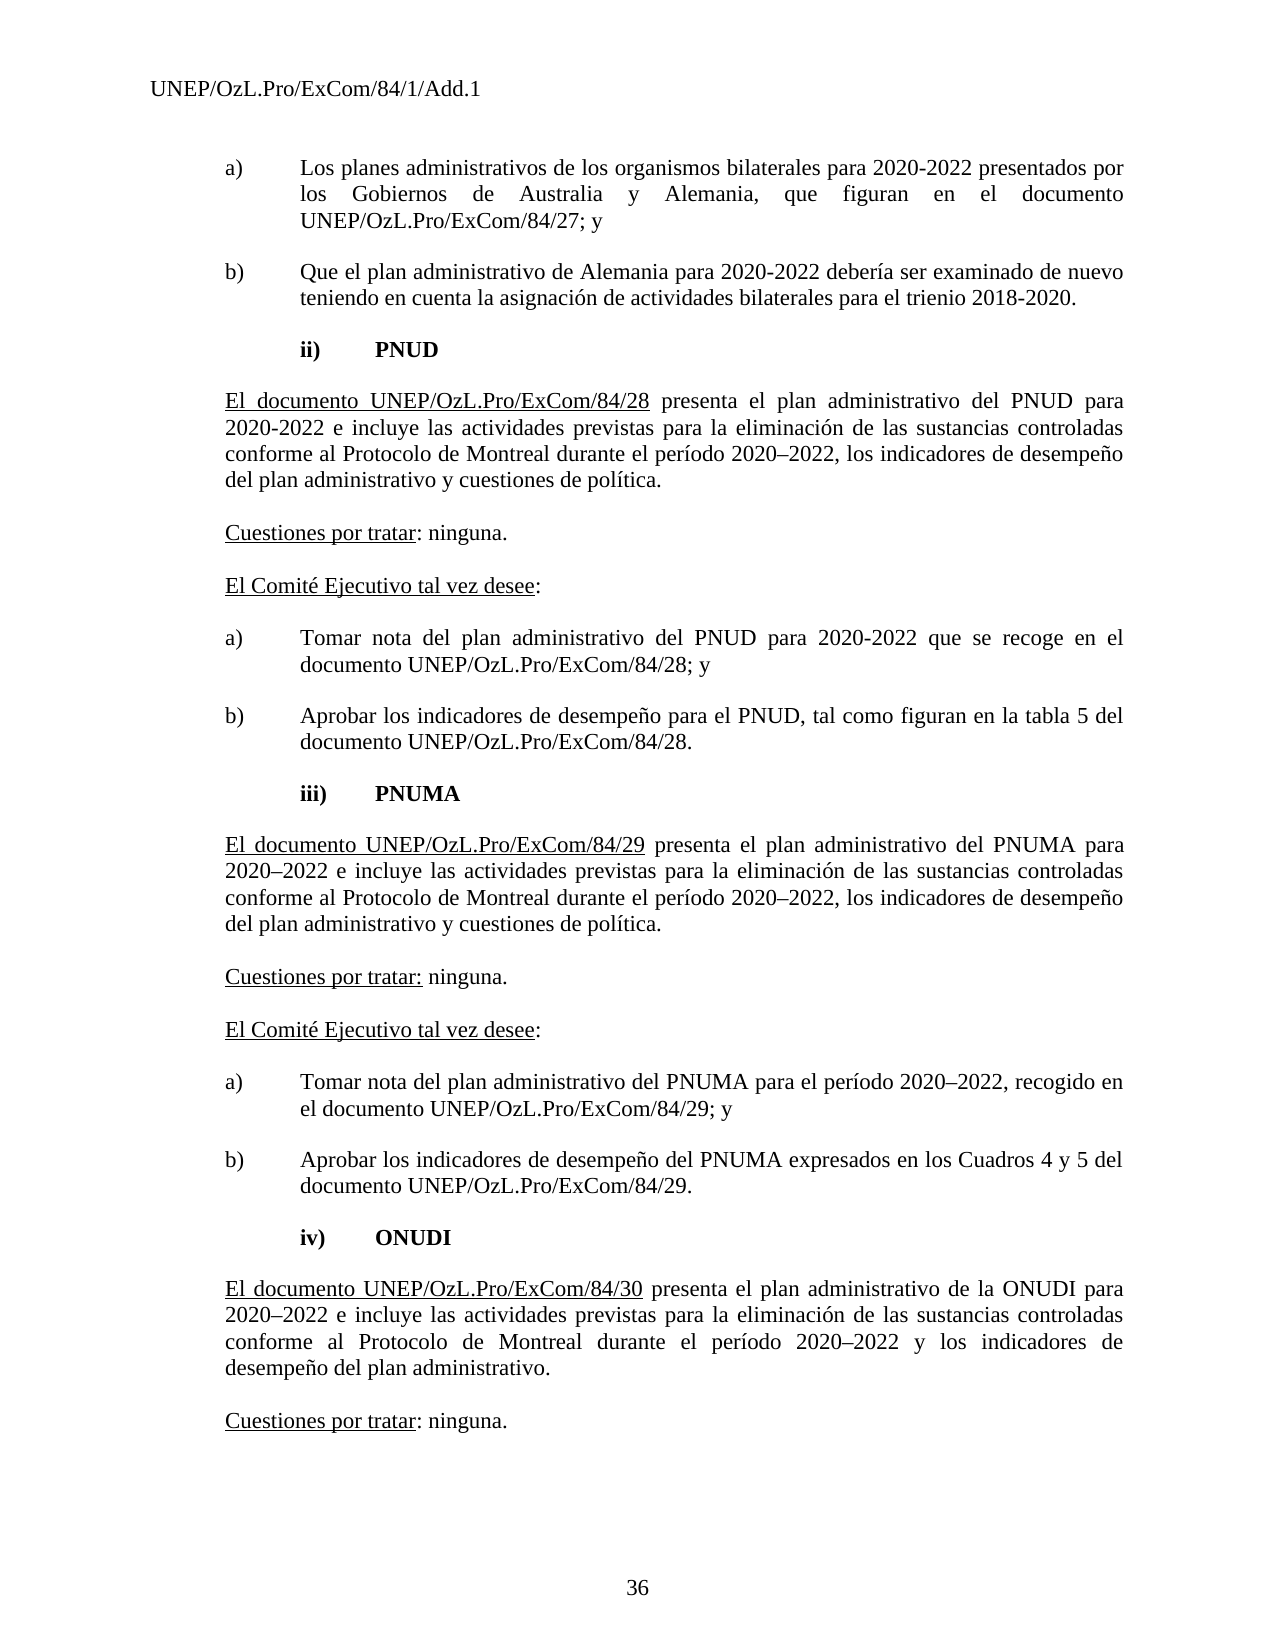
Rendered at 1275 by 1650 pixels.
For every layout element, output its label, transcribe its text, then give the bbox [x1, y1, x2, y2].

subtitle Que el plan administrativo de Alemania para 2020-2022 debería ser examinado de nuevo teniendo en cuenta la asignación de actividades bilaterales para el trienio 2018-2020. [225, 258, 1125, 311]
text El Comité Ejecutivo tal vez desee: [225, 572, 1125, 598]
text El Comité Ejecutivo tal vez desee: [225, 1016, 1125, 1042]
text Cuestiones por tratar: ninguna. [225, 963, 1125, 989]
text Cuestiones por tratar: ninguna. [225, 519, 1125, 545]
text El documento UNEP/OzL.Pro/ExCom/84/29 presenta el plan administrativo del PNUMA para 2020–2022 e incluye las actividades previstas para la eliminación de las sustancias controladas conforme al Protocolo de Montreal durante el período 2020–2022, los indicadores de desempeño del plan administrativo y cuestiones de política. [225, 831, 1125, 937]
subtitle PNUD [300, 336, 1125, 362]
subtitle Aprobar los indicadores de desempeño para el PNUD, tal como figuran en la tabla 5 del documento UNEP/OzL.Pro/ExCom/84/28. [225, 702, 1125, 755]
text El documento UNEP/OzL.Pro/ExCom/84/28 presenta el plan administrativo del PNUD para 2020-2022 e incluye las actividades previstas para la eliminación de las sustancias controladas conforme al Protocolo de Montreal durante el período 2020–2022, los indicadores de desempeño del plan administrativo y cuestiones de política. [225, 387, 1125, 493]
subtitle PNUMA [300, 780, 1125, 806]
subtitle Los planes administrativos de los organismos bilaterales para 2020-2022 presentados por los Gobiernos de Australia y Alemania, que figuran en el documento UNEP/OzL.Pro/ExCom/84/27; y [225, 154, 1125, 233]
text Cuestiones por tratar: ninguna. [225, 1407, 1125, 1433]
subtitle Tomar nota del plan administrativo del PNUD para 2020-2022 que se recoge en el documento UNEP/OzL.Pro/ExCom/84/28; y [225, 624, 1125, 677]
subtitle ONUDI [300, 1224, 1125, 1250]
subtitle Aprobar los indicadores de desempeño del PNUMA expresados en los Cuadros 4 y 5 del documento UNEP/OzL.Pro/ExCom/84/29. [225, 1146, 1125, 1199]
text El documento UNEP/OzL.Pro/ExCom/84/30 presenta el plan administrativo de la ONUDI para 2020–2022 e incluye las actividades previstas para la eliminación de las sustancias controladas conforme al Protocolo de Montreal durante el período 2020–2022 y los indicadores de desempeño del plan administrativo. [225, 1275, 1125, 1381]
subtitle Tomar nota del plan administrativo del PNUMA para el período 2020–2022, recogido en el documento UNEP/OzL.Pro/ExCom/84/29; y [225, 1068, 1125, 1121]
